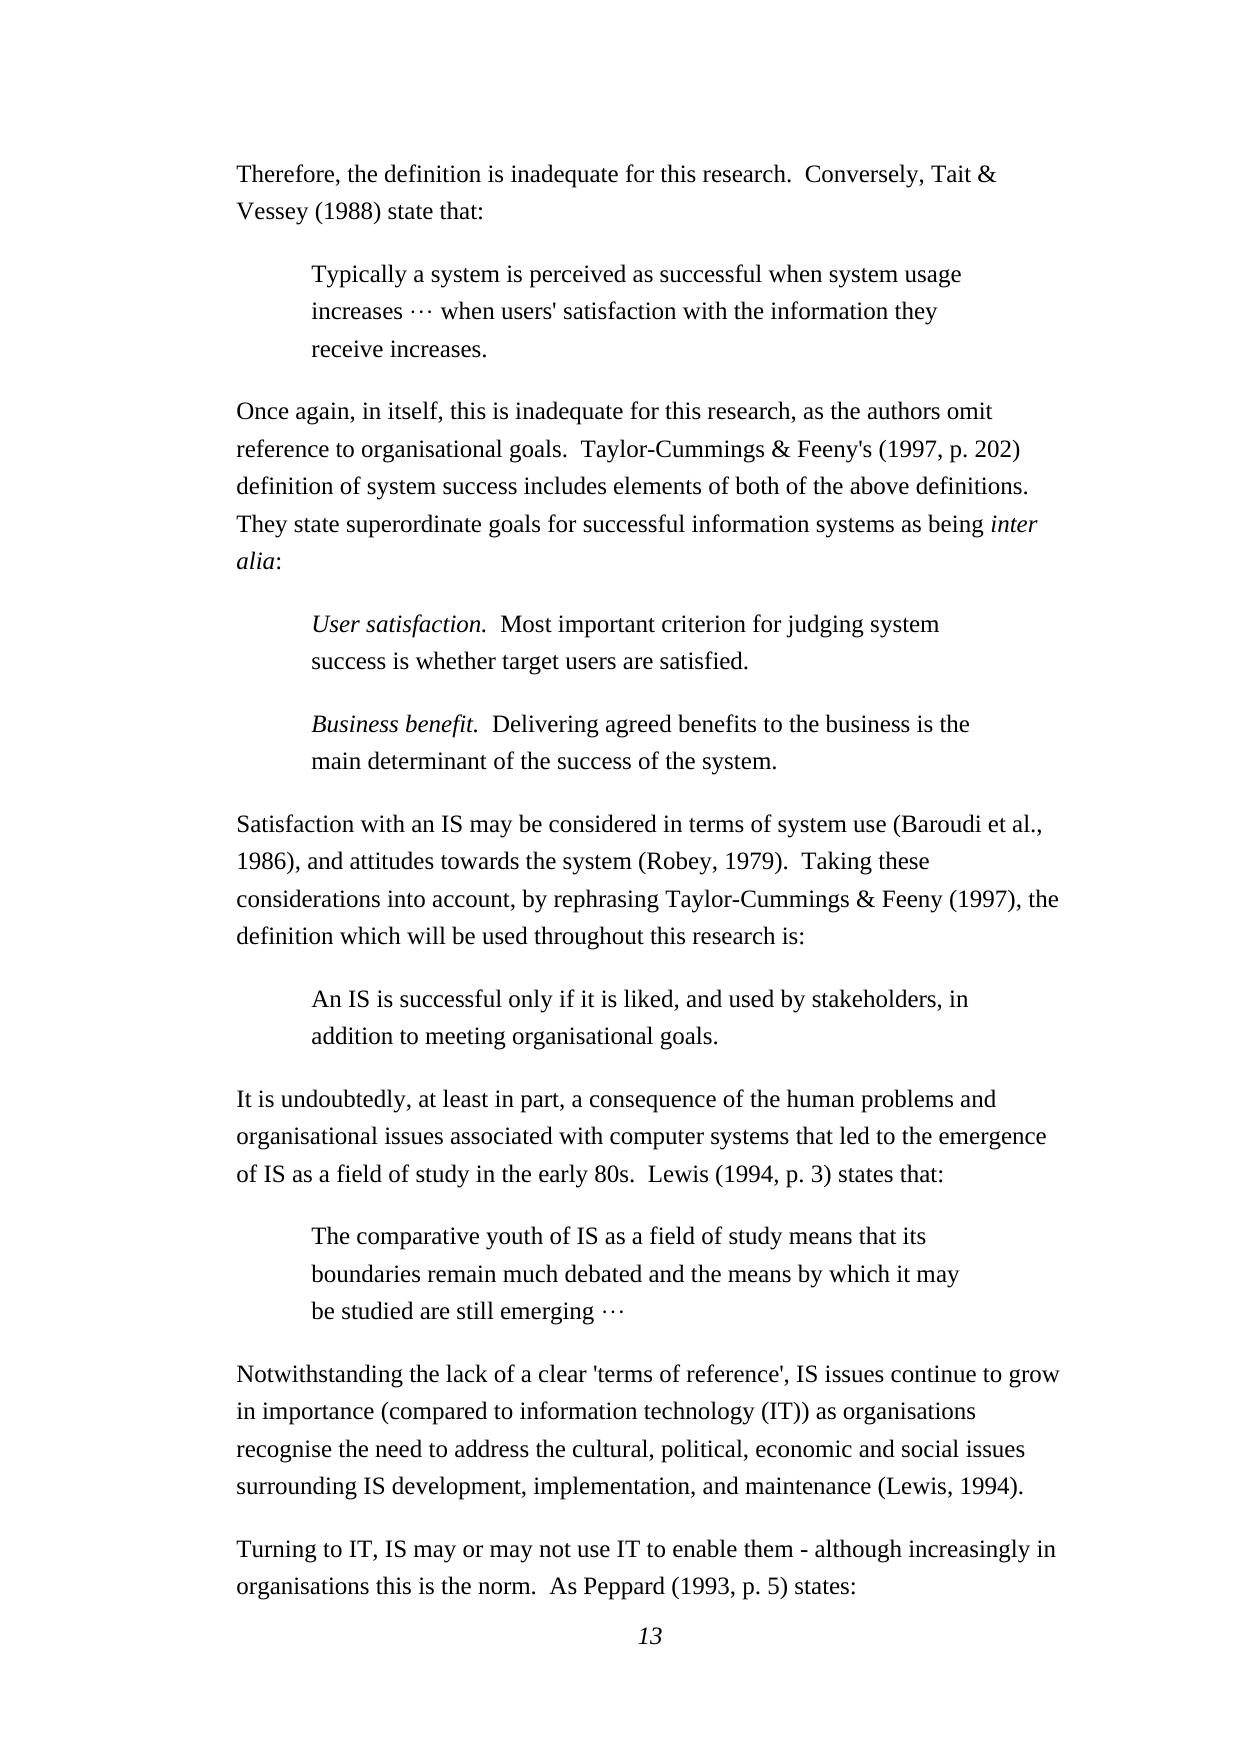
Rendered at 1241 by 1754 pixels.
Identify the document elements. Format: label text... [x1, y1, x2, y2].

text Once again, in itself, this is inadequate for this research, as the authors omit reference to organisational goals. Taylor-Cummings & Feeny's (1997, p. 202) definition of system success includes elements of both of the above definitions. They state superordinate goals for successful information systems as being inter alia: [236, 388, 1063, 575]
text Turning to IT, IS may or may not use IT to enable them - although increasingly in organisations this is the norm. As Peppard (1993, p. 5) states: [236, 1525, 1063, 1600]
text It is undoubtedly, at least in part, a consequence of the human problems and organisational issues associated with computer systems that led to the emergence of IS as a field of study in the early 80s. Lewis (1994, p. 3) states that: [236, 1075, 1063, 1188]
text Satisfaction with an IS may be considered in terms of system use (Baroudi et al., 1986), and attitudes towards the system (Robey, 1979). Taking these considerations into account, by rephrasing Taylor-Cummings & Feeny (1997), the definition which will be used throughout this research is: [236, 800, 1063, 950]
text An IS is successful only if it is liked, and used by stakeholders, in addition to meeting organisational goals. [311, 975, 988, 1050]
text User satisfaction. Most important criterion for judging system success is whether target users are satisfied. [311, 600, 988, 675]
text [236, 150, 1063, 225]
text Notwithstanding the lack of a clear 'terms of reference', IS issues continue to grow in importance (compared to information technology (IT)) as organisations recognise the need to address the cultural, political, economic and social issues surrounding IS development, implementation, and maintenance (Lewis, 1994). [236, 1350, 1063, 1500]
text Business benefit. Delivering agreed benefits to the business is the main determinant of the success of the system. [311, 700, 988, 775]
text Typically a system is perceived as successful when system usage increases when users' satisfaction with the information they receive increases. [311, 250, 988, 363]
text The comparative youth of IS as a field of study means that its boundaries remain much debated and the means by which it may be studied are still emerging [311, 1213, 988, 1325]
